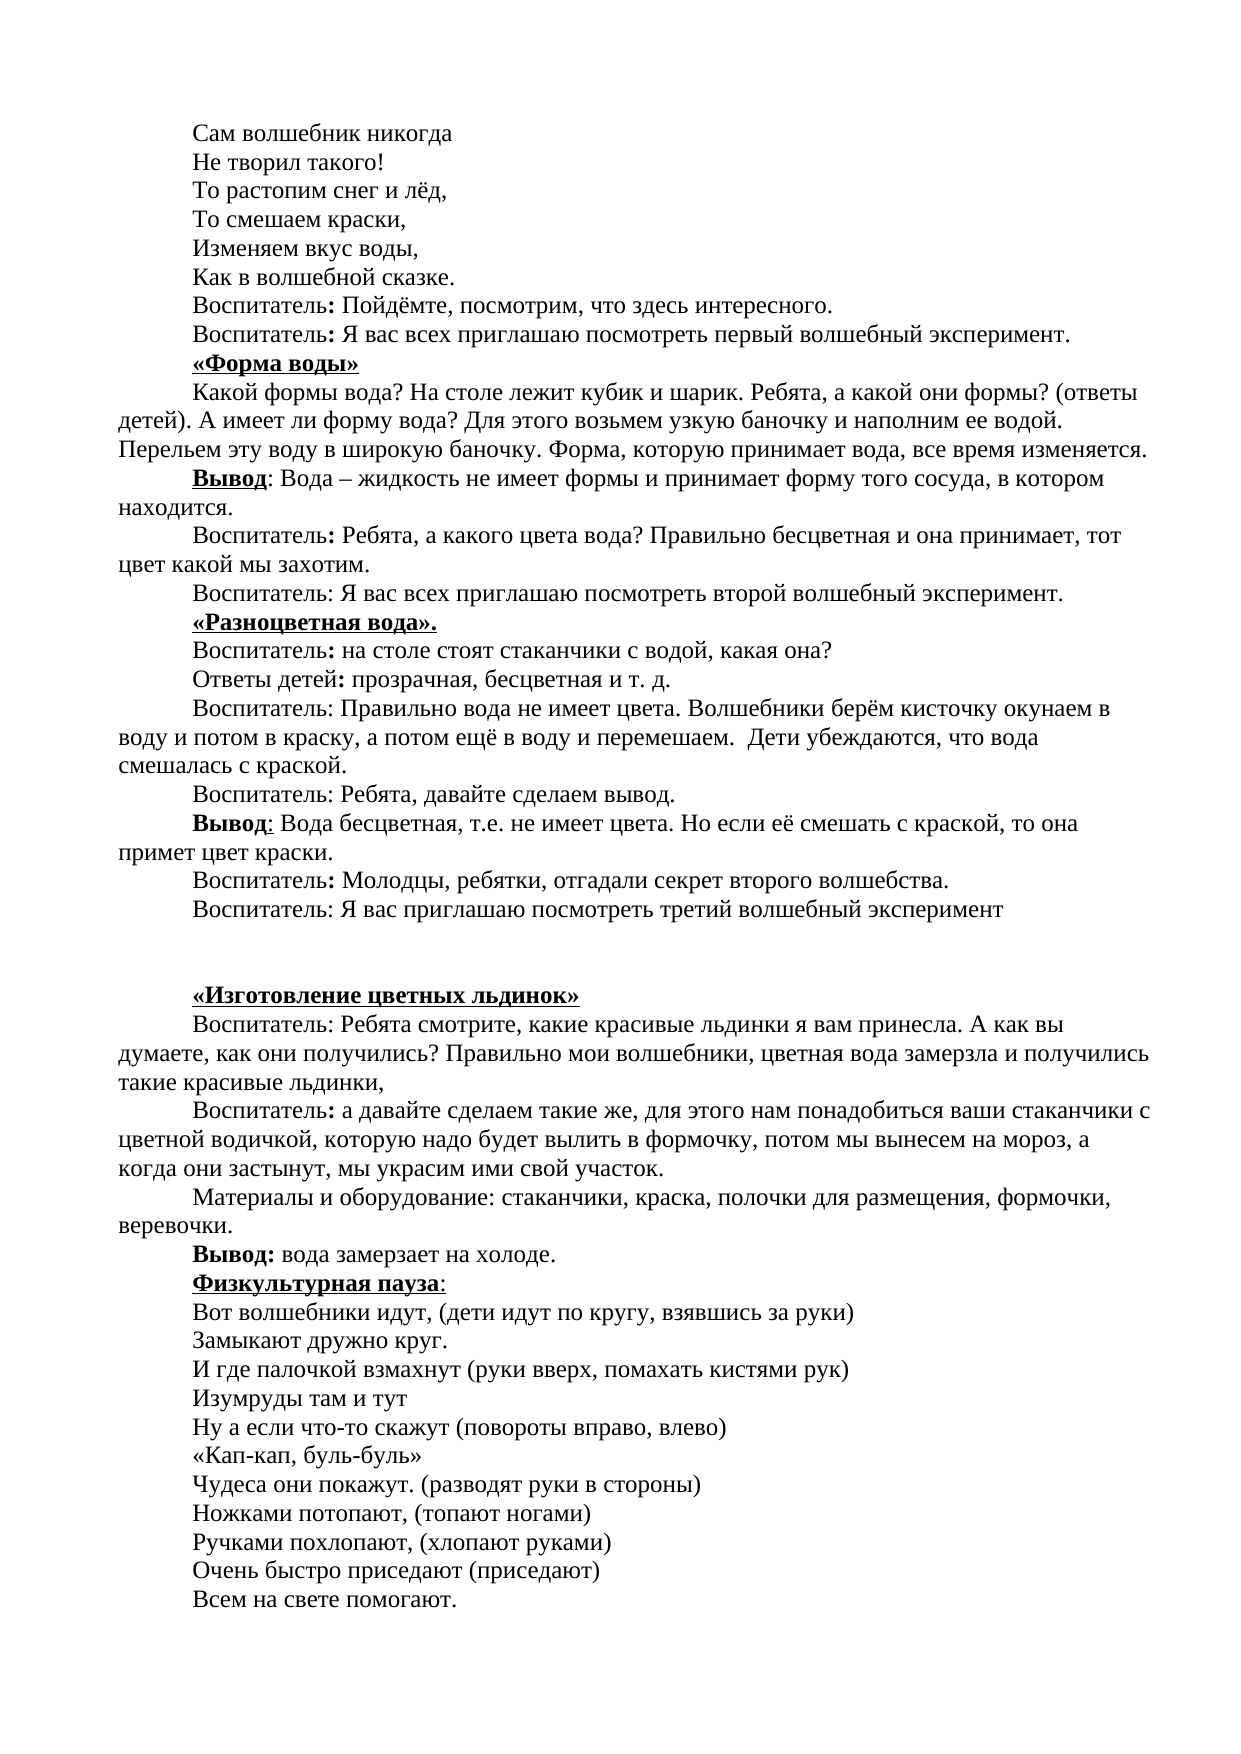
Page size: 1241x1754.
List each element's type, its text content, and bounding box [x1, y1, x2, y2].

text Как в волшебной сказке. [118, 262, 1152, 291]
text Воспитатель: а давайте сделаем такие же, для этого нам понадобиться ваши стаканчики с цветной водичкой, которую надо будет вылить в формочку, потом мы вынесем на мороз, а когда они застынут, мы украсим ими свой участок. [118, 1096, 1152, 1182]
text «Кап-кап, буль-буль» [118, 1441, 1152, 1469]
text Вывод: Вода бесцветная, т.е. не имеет цвета. Но если её смешать с краской, то она примет цвет краски. [118, 808, 1152, 866]
text Вот волшебники идут, (дети идут по кругу, взявшись за руки) [118, 1297, 1152, 1326]
text Вывод: вода замерзает на холоде. [118, 1239, 1152, 1268]
text Воспитатель: Я вас всех приглашаю посмотреть первый волшебный эксперимент. [118, 319, 1152, 348]
text Какой формы вода? На столе лежит кубик и шарик. Ребята, а какой они формы? (ответы детей). А имеет ли форму вода? Для этого возьмем узкую баночку и наполним ее водой. Перельем эту воду в широкую баночку. Форма, которую принимает вода, все время изменяется. [118, 377, 1152, 463]
text И где палочкой взмахнут (руки вверх, помахать кистями рук) [118, 1354, 1152, 1383]
text Воспитатель: Правильно вода не имеет цвета. Волшебники берём кисточку окунаем в воду и потом в краску, а потом ещё в воду и перемешаем. Дети убеждаются, что вода смешалась с краской. [118, 693, 1152, 779]
text Физкультурная пауза: [118, 1268, 1152, 1297]
text Материалы и оборудование: стаканчики, краска, полочки для размещения, формочки, веревочки. [118, 1182, 1152, 1239]
text «Разноцветная вода». [118, 607, 1152, 636]
text Изменяем вкус воды, [118, 233, 1152, 262]
text Изумруды там и тут [118, 1383, 1152, 1412]
text Ну а если что-то скажут (повороты вправо, влево) [118, 1412, 1152, 1441]
text То смешаем краски, [118, 204, 1152, 233]
text Вывод: Вода – жидкость не имеет формы и принимает форму того сосуда, в котором находится. [118, 463, 1152, 521]
text Всем на свете помогают. [118, 1584, 1152, 1613]
text «Изготовление цветных льдинок» [118, 981, 1152, 1009]
text Воспитатель: Я вас всех приглашаю посмотреть второй волшебный эксперимент. [118, 578, 1152, 607]
text Воспитатель: Ребята, а какого цвета вода? Правильно бесцветная и она принимает, тот цвет какой мы захотим. [118, 521, 1152, 578]
text То растопим снег и лёд, [118, 176, 1152, 204]
text Ножками потопают, (топают ногами) [118, 1498, 1152, 1527]
text Воспитатель: на столе стоят стаканчики с водой, какая она? [118, 636, 1152, 664]
text Замыкают дружно круг. [118, 1326, 1152, 1354]
text Воспитатель: Ребята, давайте сделаем вывод. [118, 779, 1152, 808]
text Очень быстро приседают (приседают) [118, 1556, 1152, 1584]
text Чудеса они покажут. (разводят руки в стороны) [118, 1469, 1152, 1498]
text Воспитатель: Я вас приглашаю посмотреть третий волшебный эксперимент [118, 894, 1152, 923]
text Воспитатель: Пойдёмте, посмотрим, что здесь интересного. [118, 291, 1152, 319]
text «Форма воды» [118, 348, 1152, 377]
text Сам волшебник никогда [118, 118, 1152, 147]
text Воспитатель: Ребята смотрите, какие красивые льдинки я вам принесла. А как вы думаете, как они получились? Правильно мои волшебники, цветная вода замерзла и получились такие красивые льдинки, [118, 1009, 1152, 1096]
text Ответы детей: прозрачная, бесцветная и т. д. [118, 664, 1152, 693]
text Воспитатель: Молодцы, ребятки, отгадали секрет второго волшебства. [118, 866, 1152, 894]
text Ручками похлопают, (хлопают руками) [118, 1527, 1152, 1556]
text Не творил такого! [118, 147, 1152, 176]
